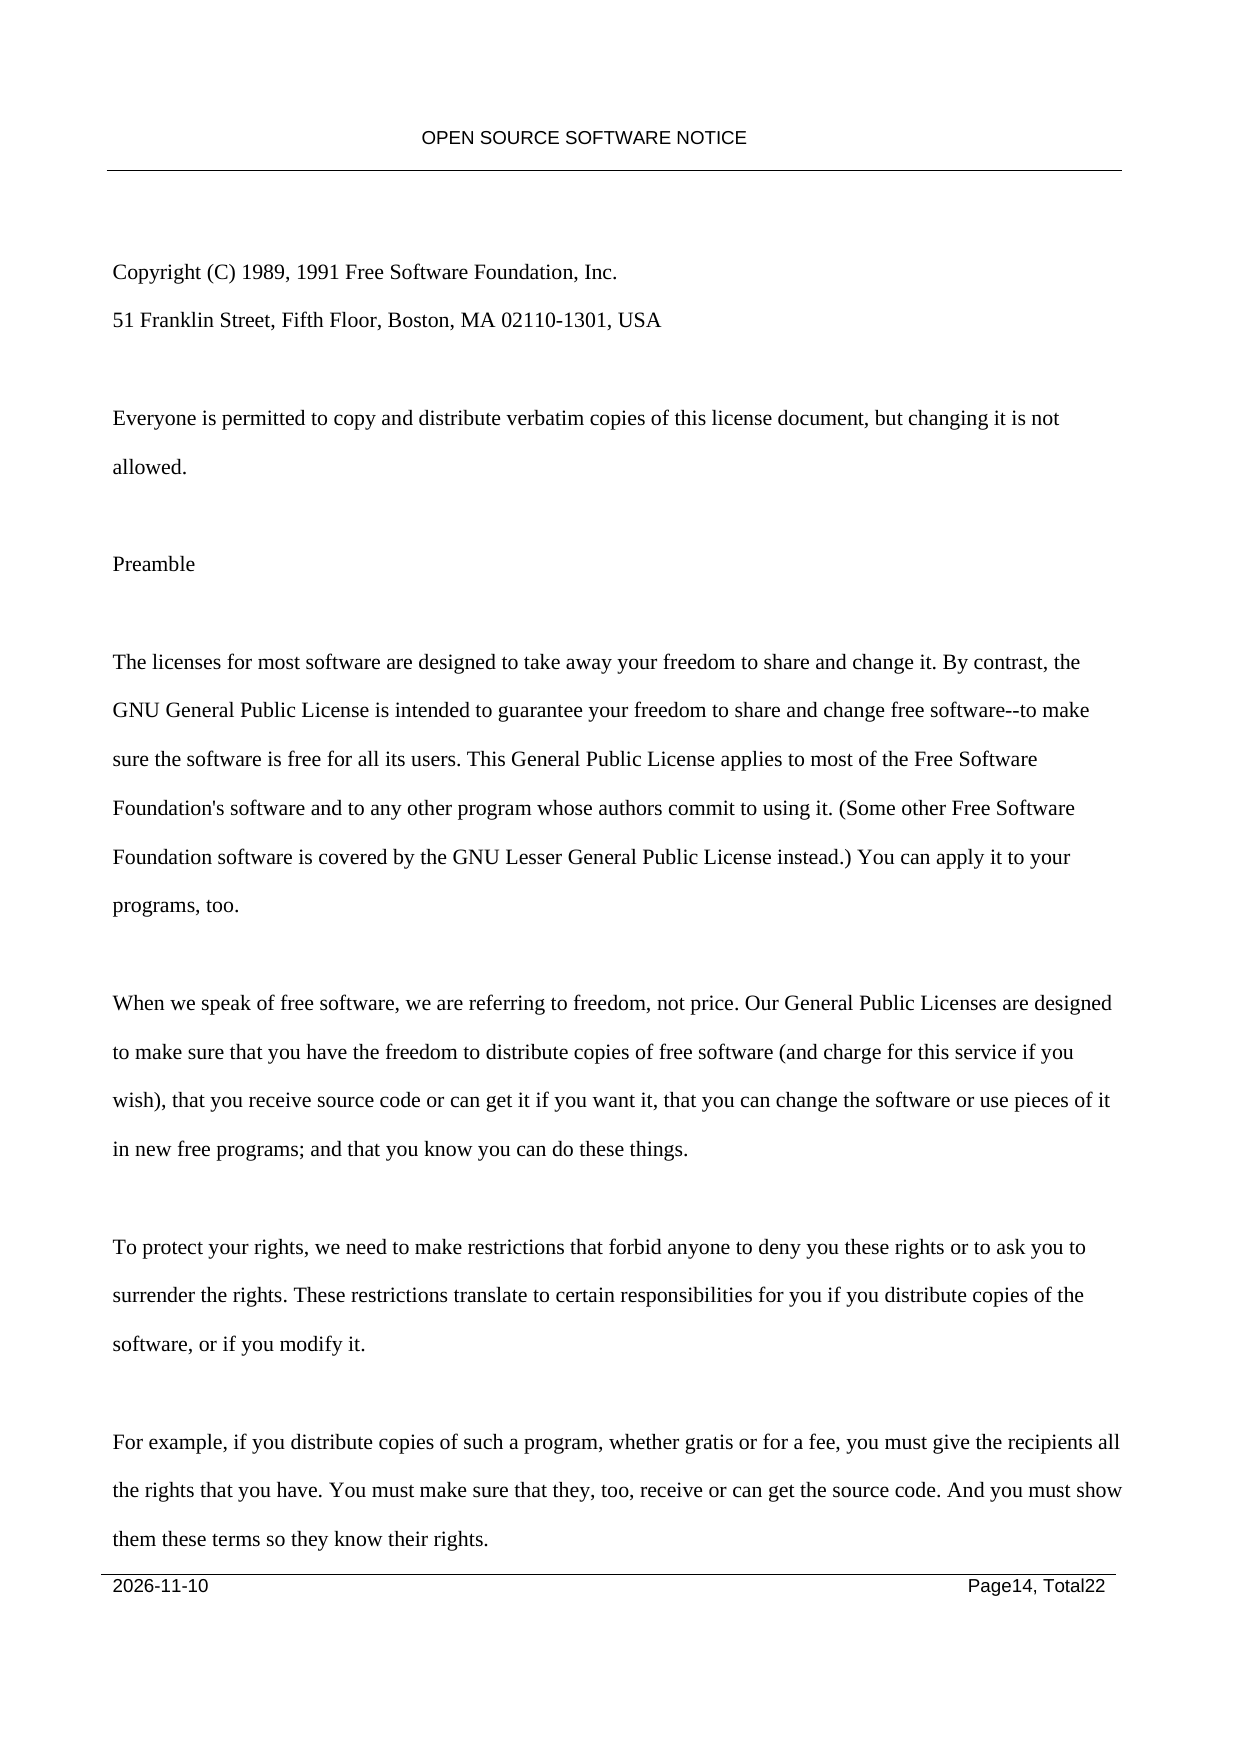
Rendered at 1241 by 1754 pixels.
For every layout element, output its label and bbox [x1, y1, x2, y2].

text [112, 206, 1128, 1555]
